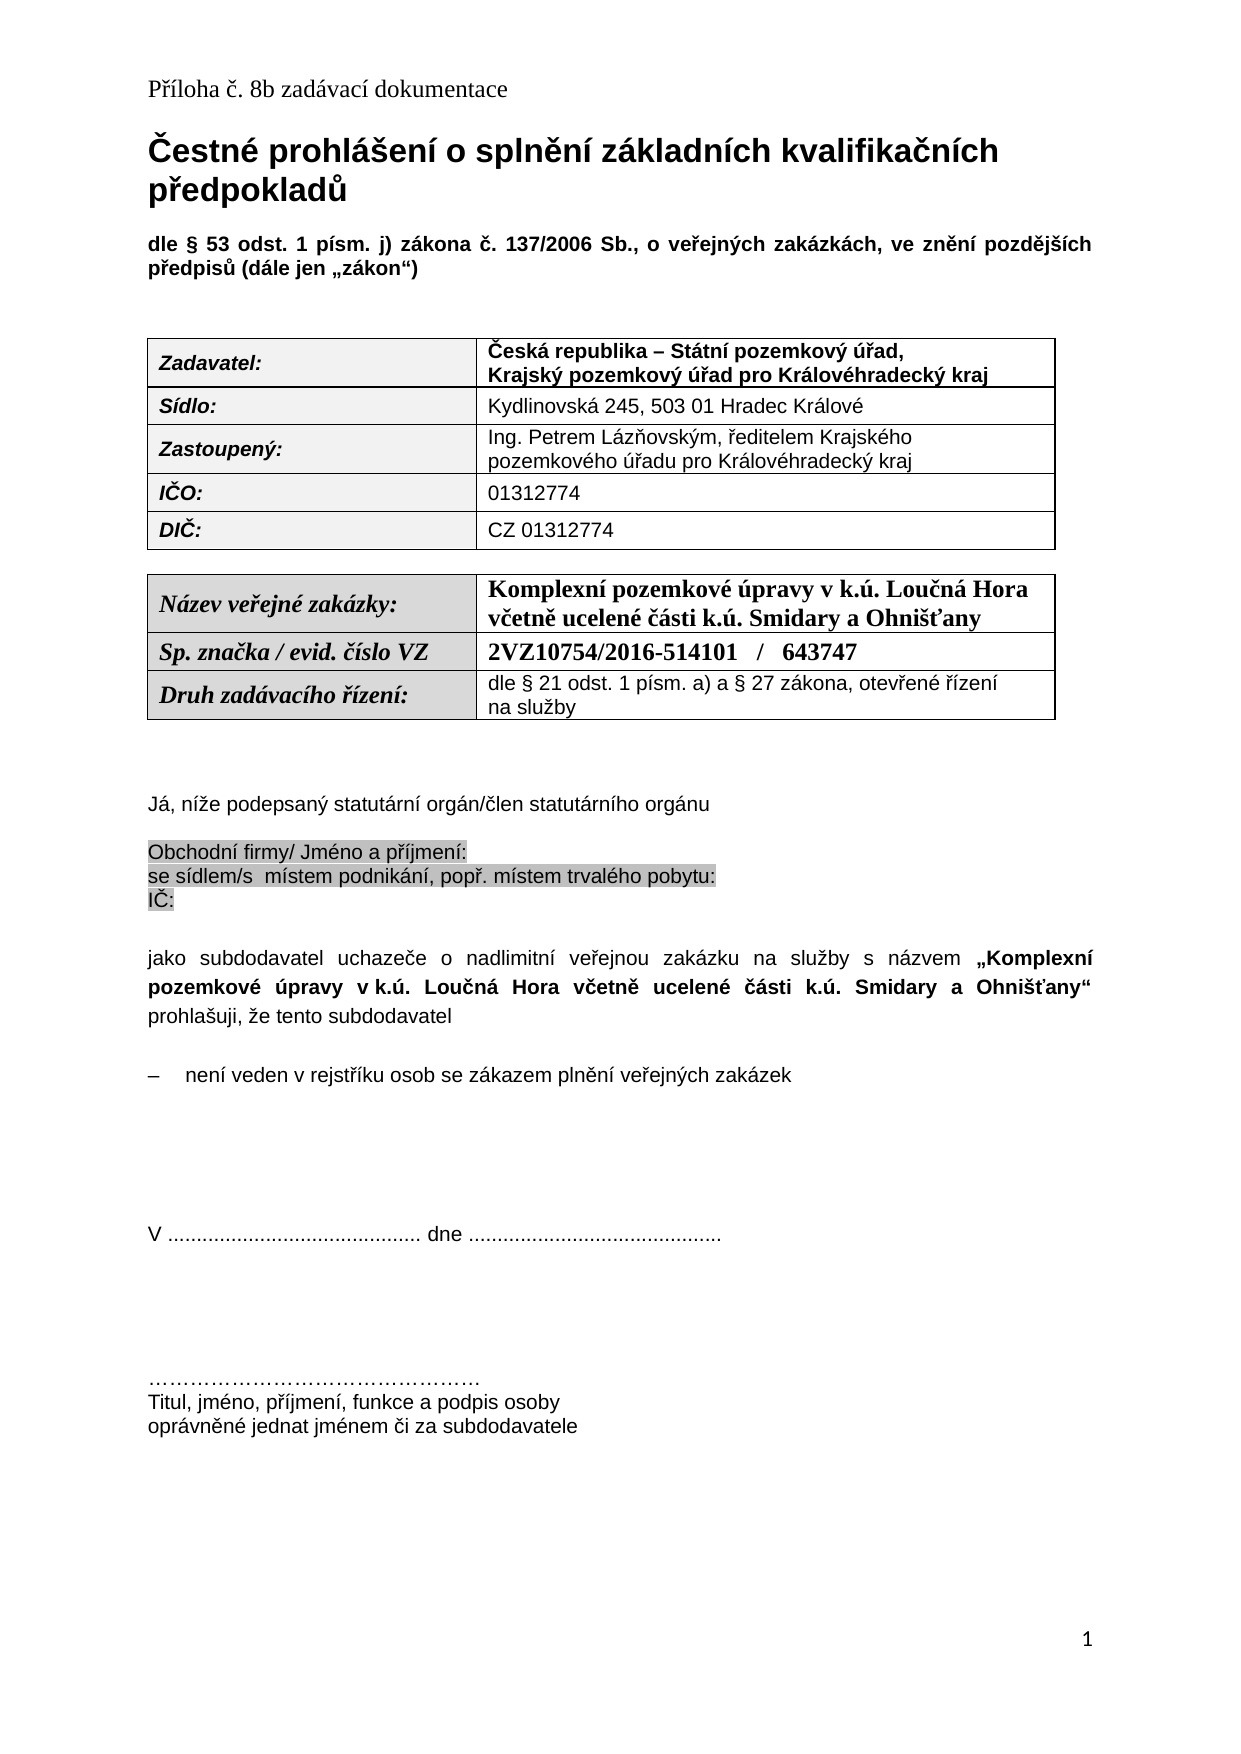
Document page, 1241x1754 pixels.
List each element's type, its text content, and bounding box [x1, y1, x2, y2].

table_cell Sídlo: [148, 388, 476, 424]
table_cell Zastoupený: [148, 425, 476, 473]
text Titul, jméno, příjmení, funkce a podpis osoby [148, 1390, 1093, 1414]
text IČ: [148, 887, 1093, 911]
table_cell 2VZ10754/2016-514101 / 643747 [477, 633, 1054, 670]
text Já, níže podepsaný statutární orgán/člen statutárního orgánu [148, 792, 1093, 816]
table_cell DIČ: [148, 512, 476, 548]
text jako subdodavatel uchazeče o nadlimitní veřejnou zakázku na služby s názvem „Komplexní pozemkové úpravy v k.ú. Loučná Hora včetně ucelené části k.ú. Smidary a Ohnišťany“ prohlašuji, že tento subdodavatel [148, 941, 1093, 1028]
table_header Česká republika – Státní pozemkový úřad, Krajský pozemkový úřad pro Královéhradecký kraj [477, 339, 1054, 386]
table_cell CZ 01312774 [477, 512, 1054, 548]
table_header Komplexní pozemkové úpravy v k.ú. Loučná Hora včetně ucelené části k.ú. Smidary a Ohnišťany [477, 575, 1054, 632]
text ………………………………………… [148, 1366, 1093, 1390]
table_cell Druh zadávacího řízení: [148, 671, 476, 719]
table_cell Kydlinovská 245, 503 01 Hradec Králové [477, 388, 1054, 424]
text V ............................................ dne ............................................ [148, 1217, 1093, 1246]
text dle § 53 odst. 1 písm. j) zákona č. 137/2006 Sb., o veřejných zakázkách, ve znění pozdějších předpisů (dále jen „zákon“) [148, 232, 1093, 280]
table_header Název veřejné zakázky: [148, 575, 476, 632]
text oprávněné jednat jménem či za subdodavatele [148, 1414, 1093, 1438]
table_cell 01312774 [477, 474, 1054, 511]
table_header Zadavatel: [148, 339, 476, 386]
table_cell dle § 21 odst. 1 písm. a) a § 27 zákona, otevřené řízení na služby [477, 671, 1054, 719]
table_cell Ing. Petrem Lázňovským, ředitelem Krajského pozemkového úřadu pro Královéhradecký kraj [477, 425, 1054, 473]
text se sídlem/s místem podnikání, popř. místem trvalého pobytu: [148, 863, 1093, 887]
text předpokladů [148, 170, 1093, 208]
text Čestné prohlášení o splnění základních kvalifikačních [148, 131, 1093, 170]
table_cell Sp. značka / evid. číslo VZ [148, 633, 476, 670]
text Obchodní firmy/ Jméno a příjmení: [148, 839, 1093, 863]
text – není veden v rejstříku osob se zákazem plnění veřejných zakázek [148, 1057, 1093, 1086]
table_cell IČO: [148, 474, 476, 511]
